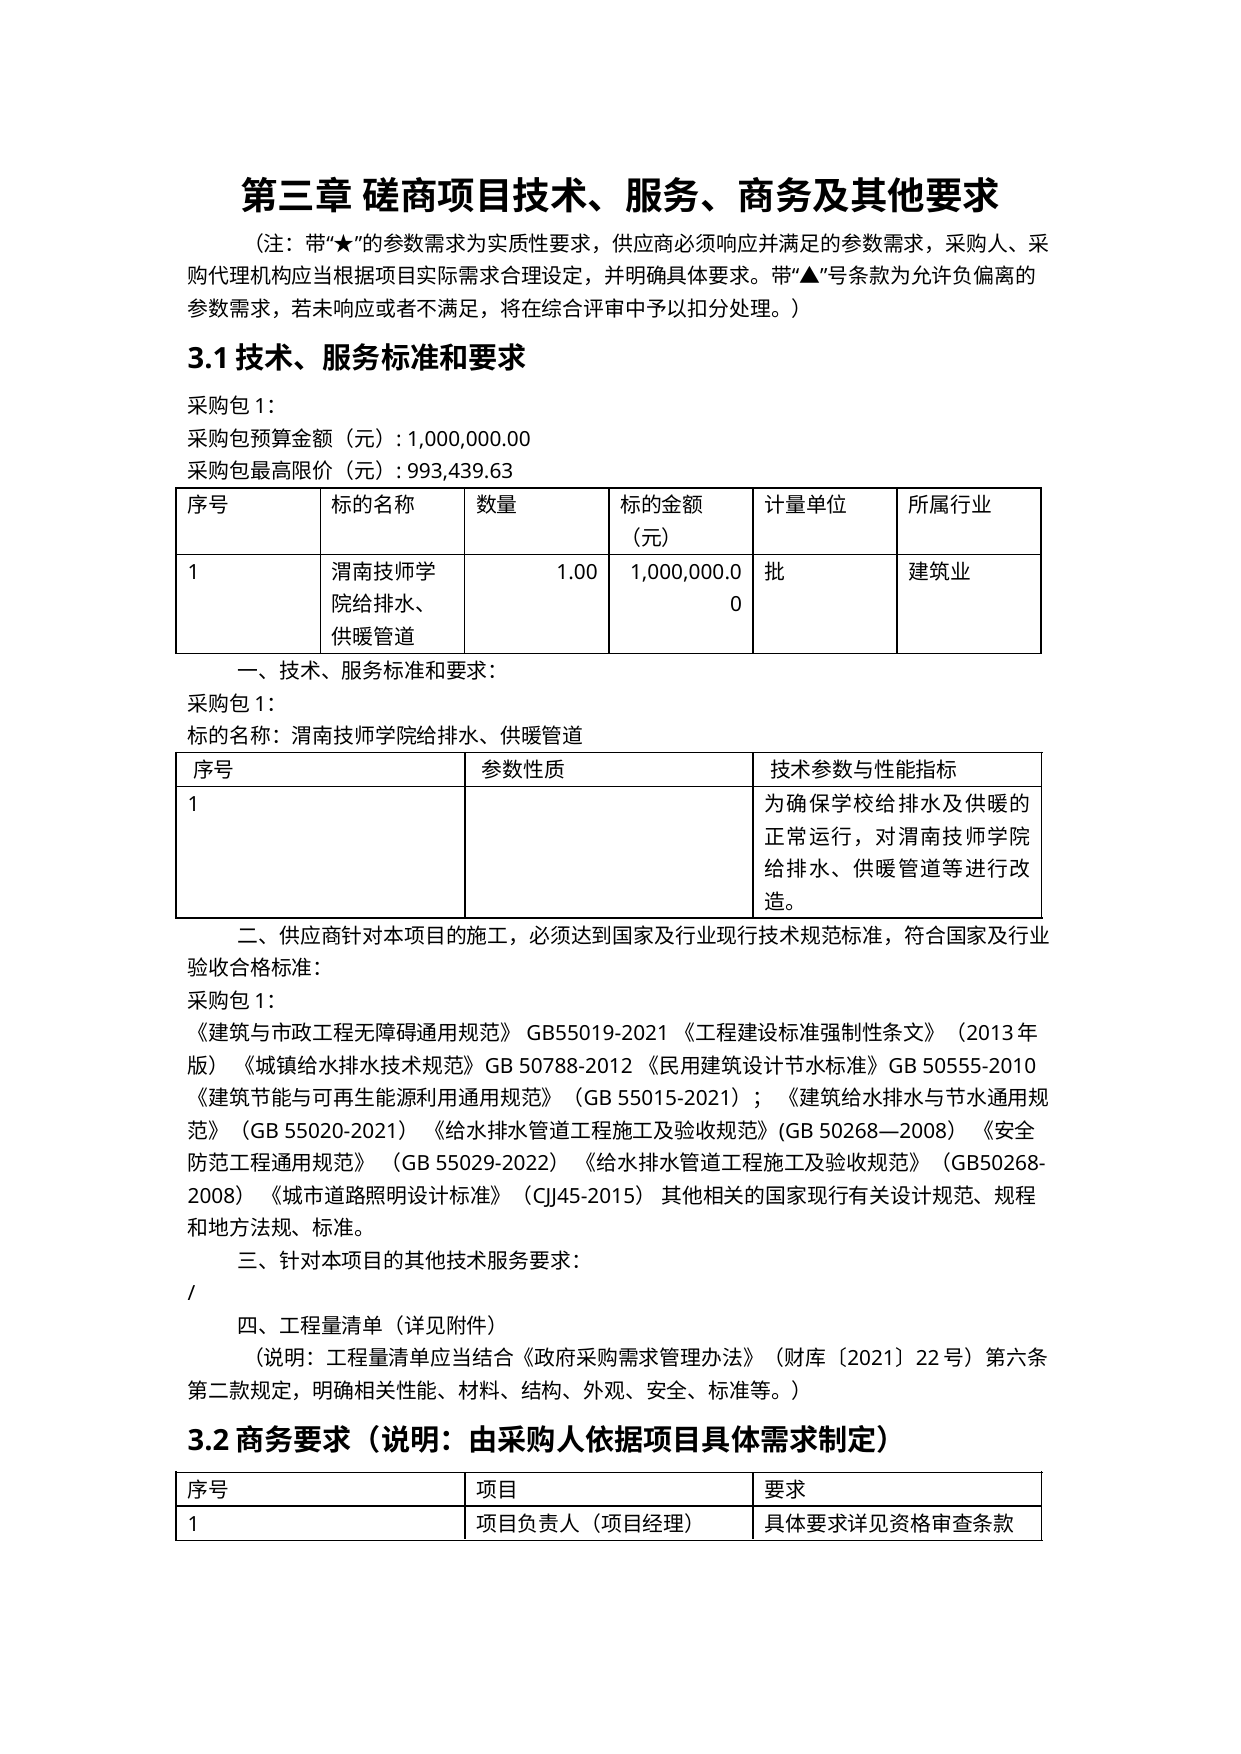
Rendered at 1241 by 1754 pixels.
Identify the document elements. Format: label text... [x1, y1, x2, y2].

table_cell 项目负责人（项目经理） [466, 1507, 752, 1539]
text 二、供应商针对本项目的施工，必须达到国家及行业现行技术规范标准，符合国家及行业验收合格标准： [187, 919, 1053, 984]
text 3.1技术、服务标准和要求 [187, 324, 1053, 389]
table_header 项目 [466, 1473, 752, 1505]
text 四、工程量清单（详见附件） [187, 1309, 1053, 1341]
table_cell 具体要求详见资格审查条款 [754, 1507, 1041, 1539]
table_cell 批 [754, 555, 896, 653]
text （注：带“★”的参数需求为实质性要求，供应商必须响应并满足的参数需求，采购人、采购代理机构应当根据项目实际需求合理设定，并明确具体要求。带“▲”号条款为允许负偏离的参数需求，若未响应或者不满足，将在综合评审中予以扣分处理。） [187, 227, 1053, 324]
text 第三章 磋商项目技术、服务、商务及其他要求 [187, 162, 1053, 227]
table_cell 为确保学校给排水及供暖的正常运行，对渭南技师学院给排水、供暖管道等进行改造。 [754, 787, 1041, 917]
table_cell 1 [177, 1507, 464, 1539]
table_header 技术参数与性能指标 [754, 753, 1041, 786]
table_header 序号 [177, 753, 464, 786]
table_header 序号 [177, 1473, 464, 1505]
table_cell [466, 787, 752, 917]
text 《建筑与市政工程无障碍通用规范》 GB55019-2021 《工程建设标准强制性条文》（2013年版） 《城镇给水排水技术规范》GB 50788-2012 《民用建筑设计节水标准》GB 50555-2010 《建筑节能与可再生能源利用通用规范》（GB 55015-2021）； 《建筑给水排水与节水通用规范》（GB 55020-2021） 《给水排水管道工程施工及验收规范》(GB 50268—2008） 《安全防范工程通用规范》 （GB 55029-2022） 《给水排水管道工程施工及验收规范》（GB50268-2008） 《城市道路照明设计标准》（CJJ45-2015） 其他相关的国家现行有关设计规范、规程和地方法规、标准。 [187, 1016, 1053, 1244]
table_cell 渭南技师学院给排水、供暖管道 [321, 555, 464, 653]
text 3.2商务要求（说明：由采购人依据项目具体需求制定） [187, 1406, 1053, 1471]
text 采购包最高限价（元）: 993,439.63 [187, 454, 1053, 487]
text 采购包1： [187, 687, 1053, 719]
text 一、技术、服务标准和要求： [187, 654, 1053, 687]
table_cell 建筑业 [898, 555, 1040, 653]
text / [187, 1276, 1053, 1309]
text 三、针对本项目的其他技术服务要求： [187, 1244, 1053, 1276]
text 标的名称：渭南技师学院给排水、供暖管道 [187, 719, 1053, 752]
table_header 标的金额 （元） [610, 489, 752, 553]
table_header 所属行业 [898, 489, 1040, 553]
text 采购包1： [187, 389, 1053, 422]
text 采购包预算金额（元）: 1,000,000.00 [187, 422, 1053, 454]
table_cell 1,000,000.00 [610, 555, 752, 653]
table_header 数量 [465, 489, 608, 553]
table_cell 1 [177, 555, 320, 653]
text （说明：工程量清单应当结合《政府采购需求管理办法》（财库〔2021〕22号）第六条第二款规定，明确相关性能、材料、结构、外观、安全、标准等。） [187, 1341, 1053, 1406]
table_header 参数性质 [466, 753, 752, 786]
table_cell 1.00 [465, 555, 608, 653]
table_header 要求 [754, 1473, 1041, 1505]
text 采购包1： [187, 984, 1053, 1016]
table_header 计量单位 [754, 489, 896, 553]
table_header 序号 [177, 489, 320, 553]
table_cell 1 [177, 787, 464, 917]
table_header 标的名称 [321, 489, 464, 553]
